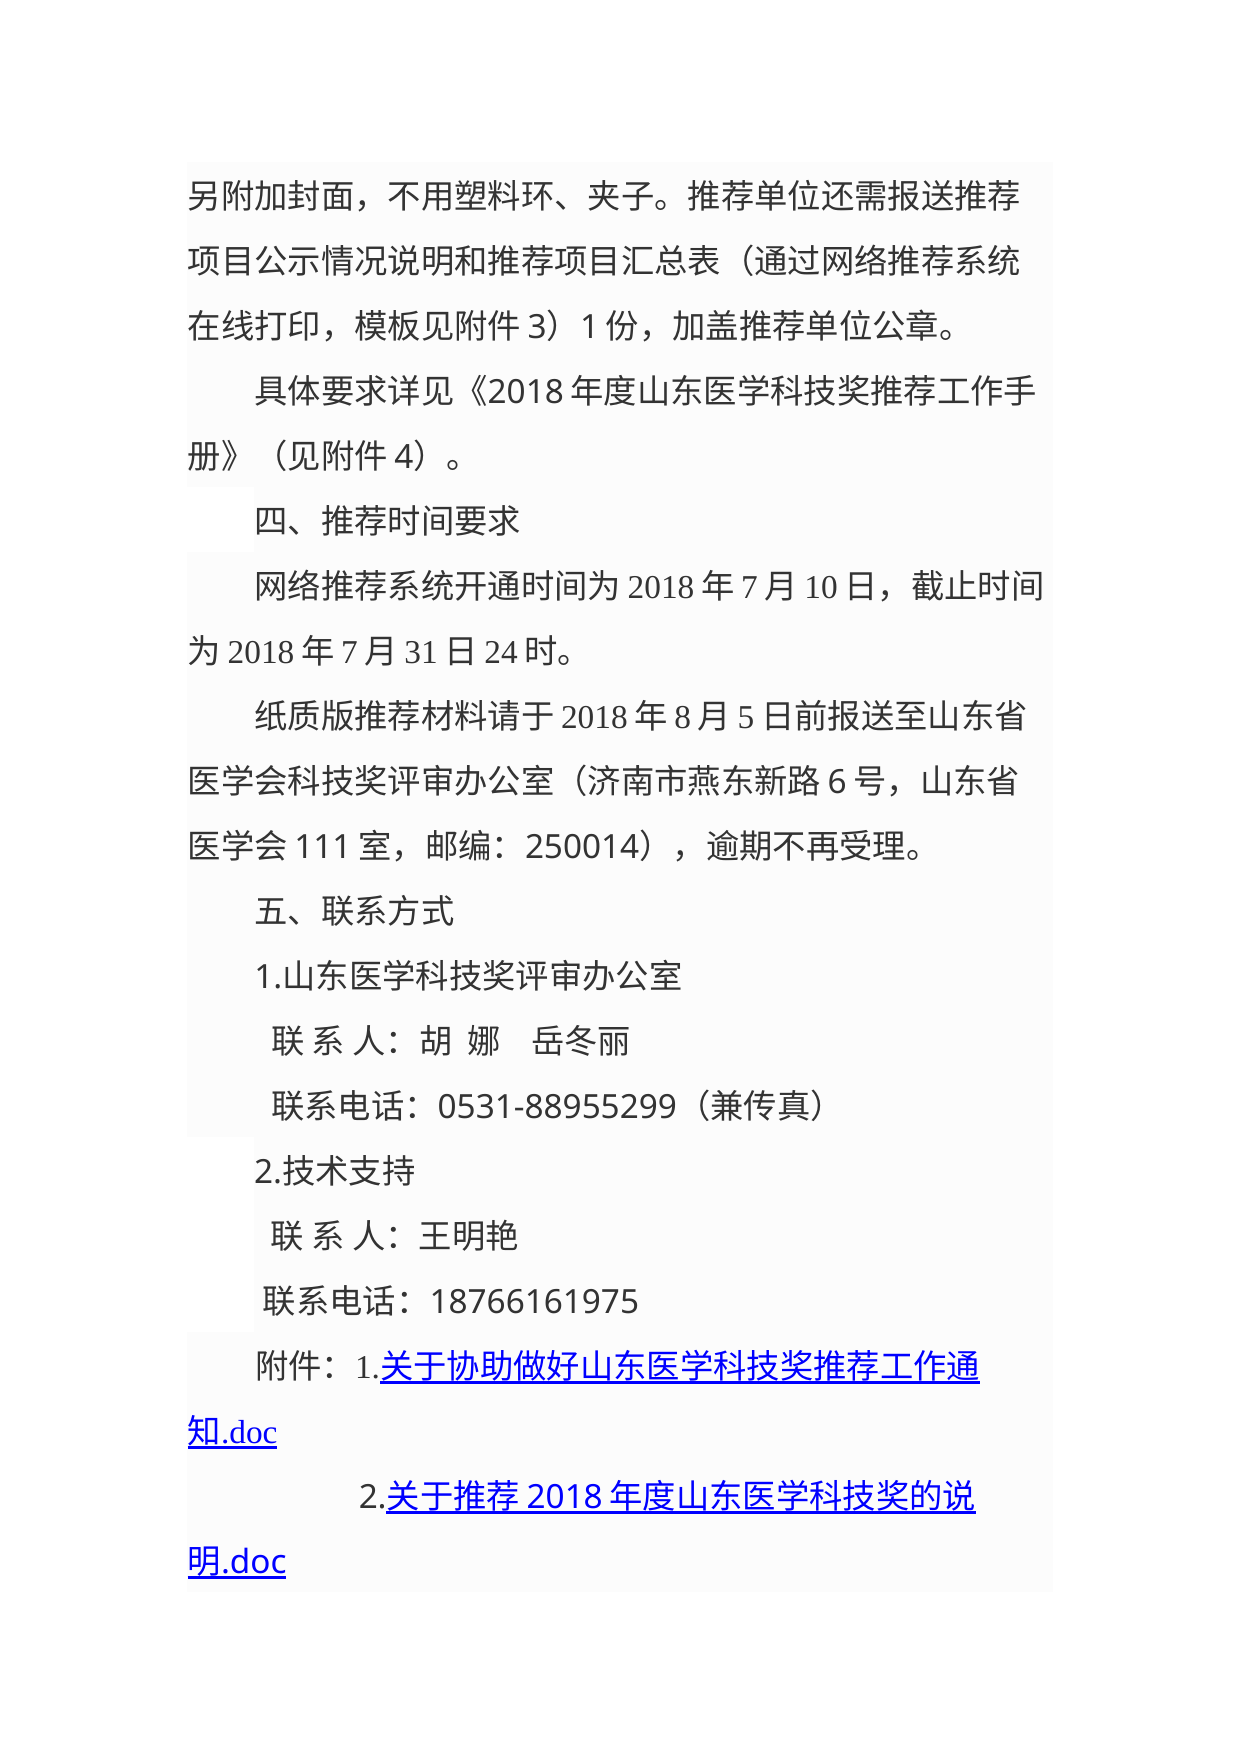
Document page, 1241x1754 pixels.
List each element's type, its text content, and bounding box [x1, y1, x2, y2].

text 四、推荐时间要求 [254, 487, 1053, 552]
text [187, 162, 1053, 357]
text 联系电话：0531-88955299（兼传真） [187, 1072, 1053, 1137]
text 网络推荐系统开通时间为2018年7月10日，截止时间为2018年7月31日24时。 [187, 552, 1053, 682]
text 联 系 人：王明艳 [254, 1202, 1053, 1267]
text 2.技术支持 [254, 1137, 1053, 1202]
text 五、联系方式 [187, 877, 1053, 942]
text 联系电话：18766161975 [254, 1267, 1053, 1332]
text 具体要求详见《2018年度山东医学科技奖推荐工作手册》（见附件4）。 [187, 357, 1053, 487]
text 纸质版推荐材料请于2018年8月5日前报送至山东省医学会科技奖评审办公室（济南市燕东新路6号，山东省医学会111室，邮编：250014），逾期不再受理。 [187, 682, 1053, 877]
text 附件：1.关于协助做好山东医学科技奖推荐工作通知.doc [187, 1332, 1053, 1462]
text 1.山东医学科技奖评审办公室 [187, 942, 1053, 1007]
text 联 系 人：胡 娜 岳冬丽 [187, 1007, 1053, 1072]
text 2.关于推荐2018年度山东医学科技奖的说明.doc [187, 1462, 1053, 1592]
